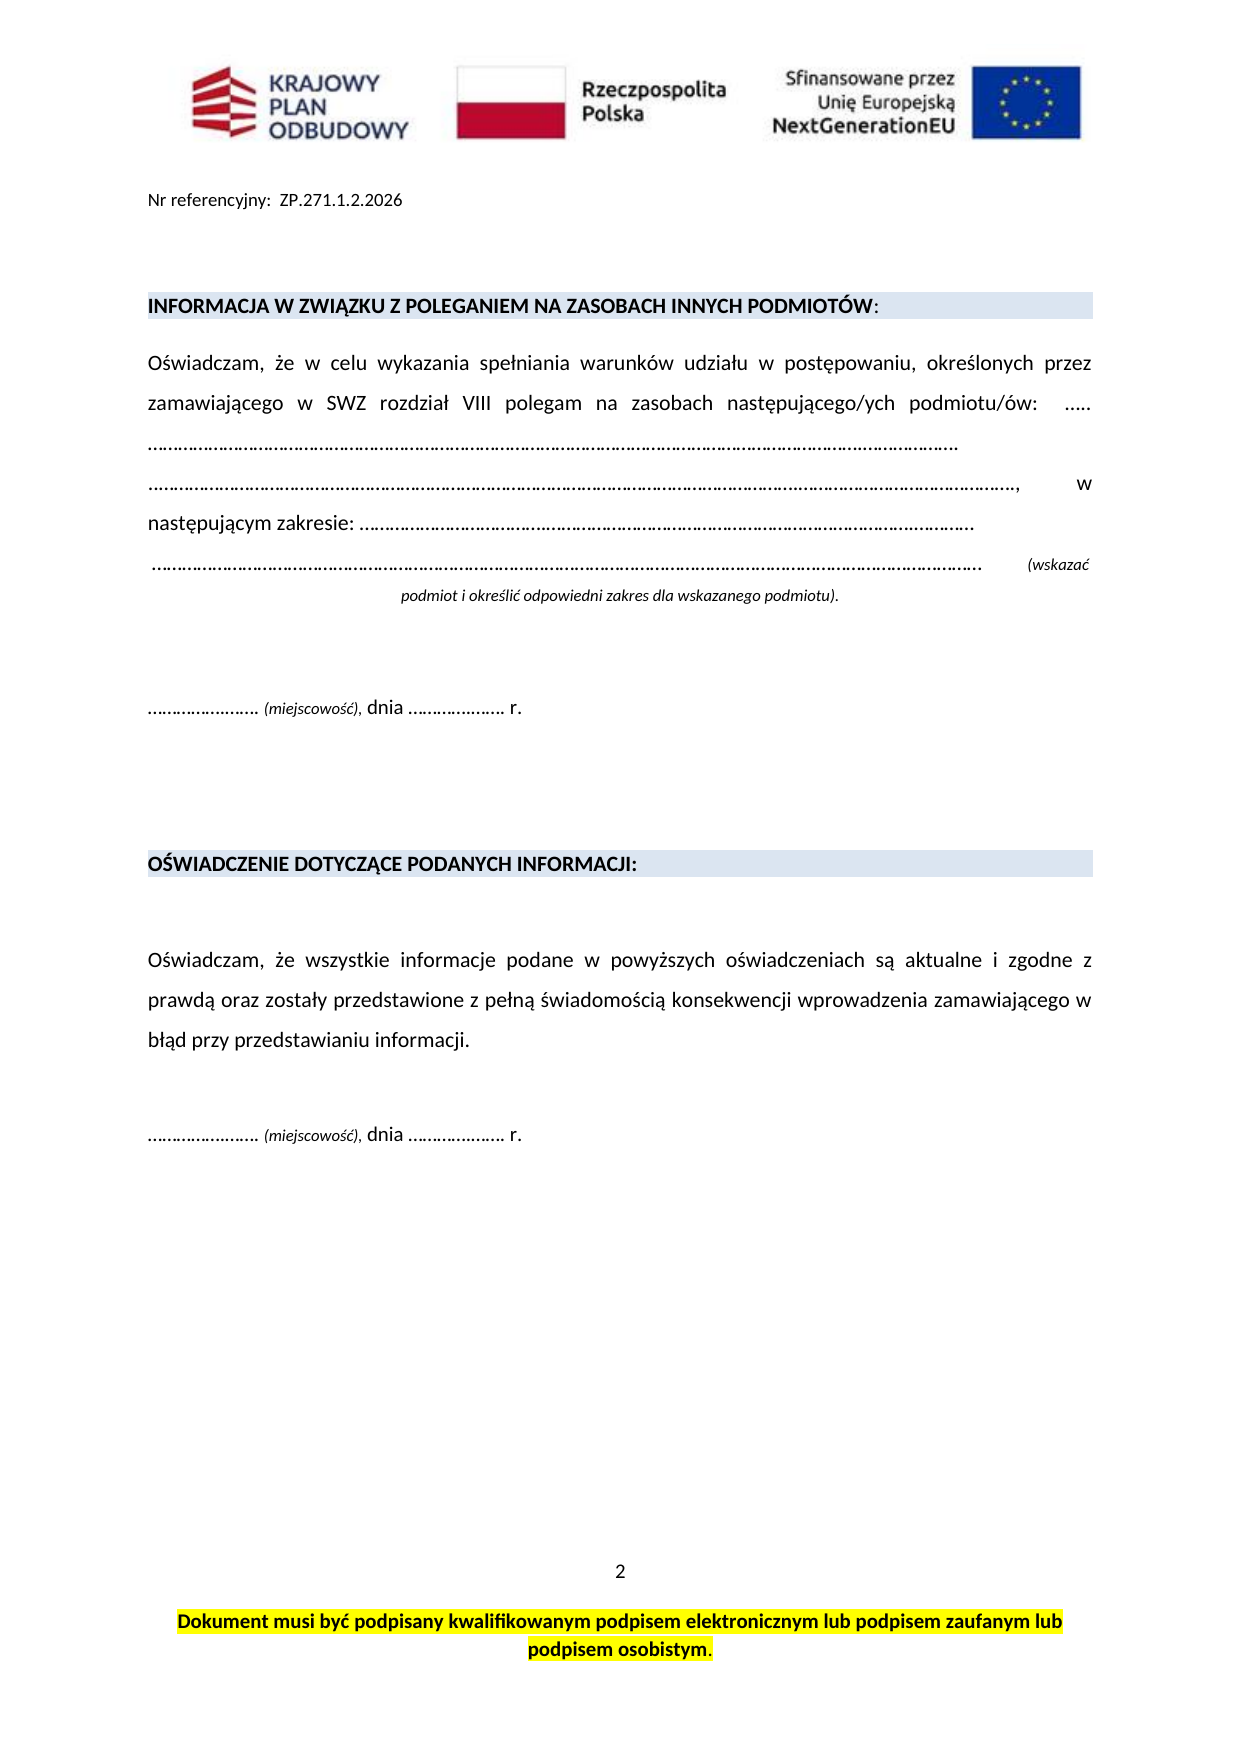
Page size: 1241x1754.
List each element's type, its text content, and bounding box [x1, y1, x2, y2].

text Oświadczam, że wszystkie informacje podane w powyższych oświadczeniach są aktualne i zgodne z prawdą oraz zostały przedstawione z pełną świadomością konsekwencji wprowadzenia zamawiającego w błąd przy przedstawianiu informacji. [148, 947, 1093, 1053]
text Oświadczam, że w celu wykazania spełniania warunków udziału w postępowaniu, określonych przez zamawiającego w SWZ rozdział VIII polegam na zasobach następującego/ych podmiotu/ów: …..…………………………………………………………………………………………………………………………….………………. [148, 349, 1093, 456]
text ………………………………………………………………………………………………………………………………………………… (wskazać podmiot i określić odpowiedni zakres dla wskazanego podmiotu). [148, 549, 1093, 606]
text INFORMACJA W ZWIĄZKU Z POLEGANIEM NA ZASOBACH INNYCH PODMIOTÓW: [148, 292, 1093, 319]
text …………….……. (miejscowość), dnia ………….……. r. [148, 694, 1093, 720]
text ..……………………………………………………………………………………………………………….……………………………………., w następującym zakresie: ……………………………….……………………………………………………………….………… [148, 469, 1093, 536]
text OŚWIADCZENIE DOTYCZĄCE PODANYCH INFORMACJI: [148, 850, 1093, 877]
picture [149, 44, 1091, 160]
text …………….……. (miejscowość), dnia ………….……. r. [148, 1121, 1093, 1147]
